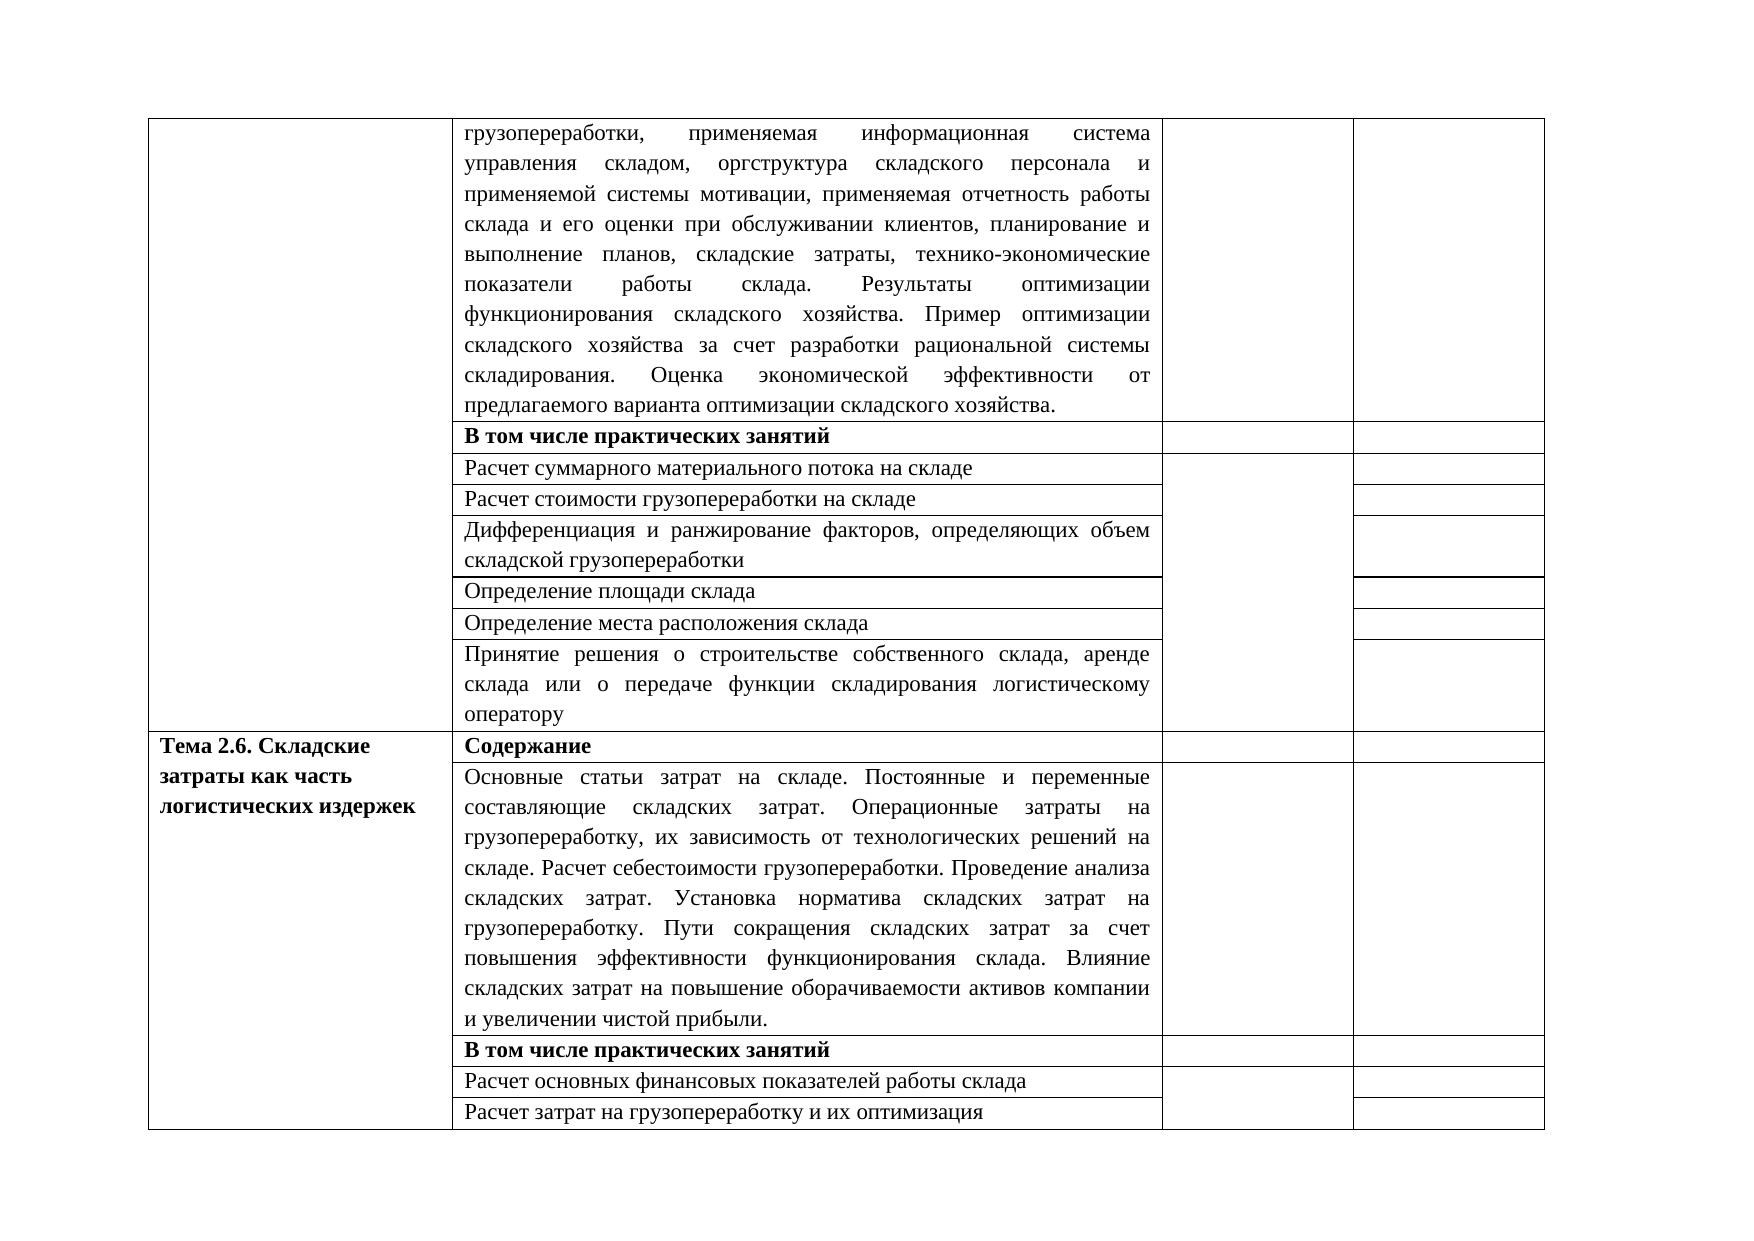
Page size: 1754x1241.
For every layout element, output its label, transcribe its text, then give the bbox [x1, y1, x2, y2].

table_cell [1163, 1067, 1353, 1128]
table_cell Дифференциация и ранжирование факторов, определяющих объем складской грузопереработки [453, 516, 1162, 576]
table_cell [1354, 763, 1544, 1035]
table_cell [1163, 1036, 1353, 1066]
table_cell Основные статьи затрат на складе. Постоянные и переменные составляющие складских затрат. Операционные затраты на грузопереработку, их зависимость от технологических решений на складе. Расчет себестоимости грузопереработки. Проведение анализа складских затрат. Установка норматива складских затрат на грузопереработку. Пути сокращения складских затрат за счет повышения эффективности функционирования склада. Влияние складских затрат на повышение оборачиваемости активов компании и увеличении чистой прибыли. [453, 763, 1162, 1035]
table_cell [1354, 732, 1544, 762]
table_cell Расчет основных финансовых показателей работы склада [453, 1067, 1162, 1097]
table_cell [1354, 578, 1544, 608]
table_cell В том числе практических занятий [453, 1036, 1162, 1066]
table_cell [1354, 454, 1544, 484]
table_cell [1354, 1067, 1544, 1097]
table_cell Расчет суммарного материального потока на складе [453, 454, 1162, 484]
table_cell [1163, 422, 1353, 452]
table_cell [1354, 516, 1544, 576]
table_cell [1163, 763, 1353, 1035]
table_cell [1354, 1098, 1544, 1128]
table_cell [1354, 640, 1544, 731]
table_cell [1163, 454, 1353, 731]
table_cell [1354, 609, 1544, 639]
table_cell [1163, 119, 1353, 421]
table_cell В том числе практических занятий [453, 422, 1162, 452]
table_cell Содержание [453, 732, 1162, 762]
table_cell Определение места расположения склада [453, 609, 1162, 639]
table_cell Принятие решения о строительстве собственного склада, аренде склада или о передаче функции складирования логистическому оператору [453, 640, 1162, 731]
table_cell [1354, 119, 1544, 421]
table_cell [1354, 1036, 1544, 1066]
table_cell [1354, 422, 1544, 452]
table_cell Определение площади склада [453, 578, 1162, 608]
table_cell [1163, 732, 1353, 762]
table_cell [453, 119, 1162, 421]
table_cell Расчет стоимости грузопереработки на складе [453, 485, 1162, 515]
table_cell Тема 2.6. Складские затраты как часть логистических издержек [149, 732, 452, 1128]
table_cell [1354, 485, 1544, 515]
table_cell Расчет затрат на грузопереработку и их оптимизация [453, 1098, 1162, 1128]
